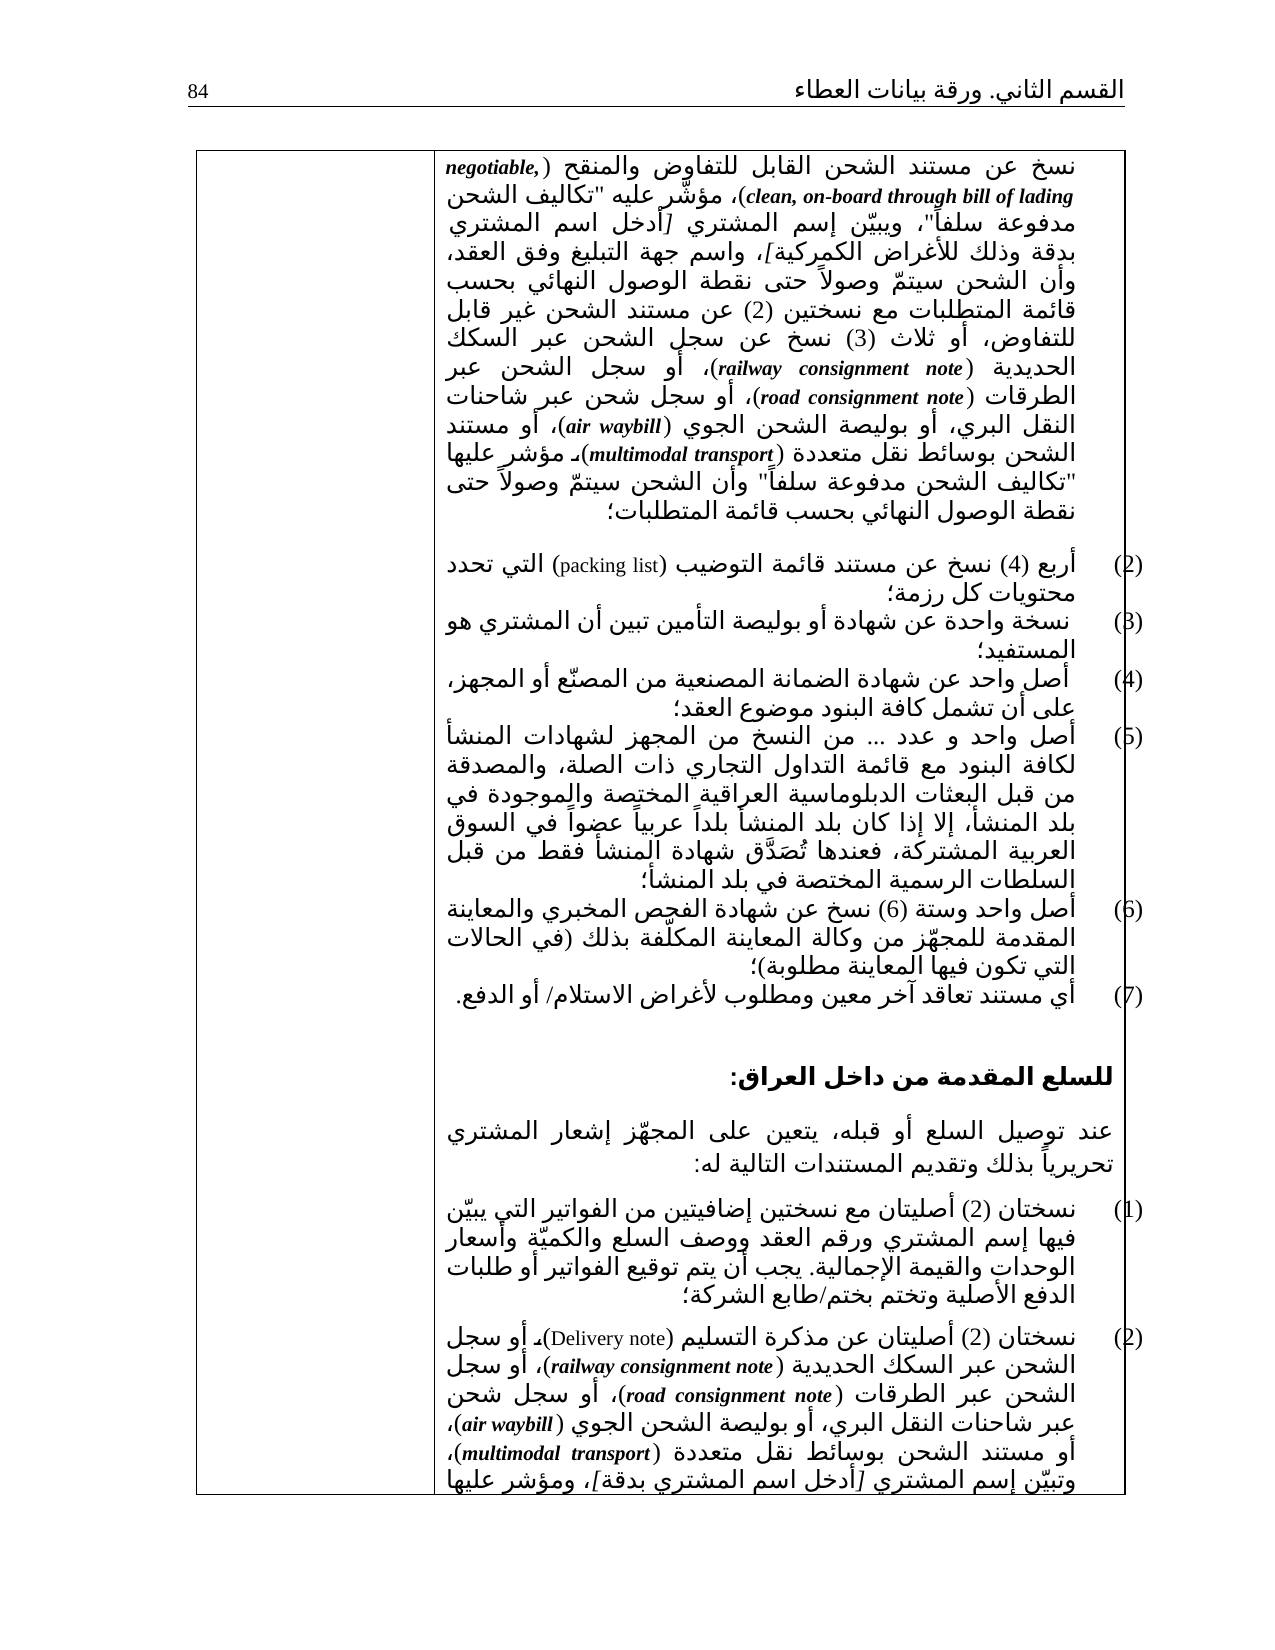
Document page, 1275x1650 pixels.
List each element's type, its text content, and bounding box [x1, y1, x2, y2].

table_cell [197, 151, 434, 1494]
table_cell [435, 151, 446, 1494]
